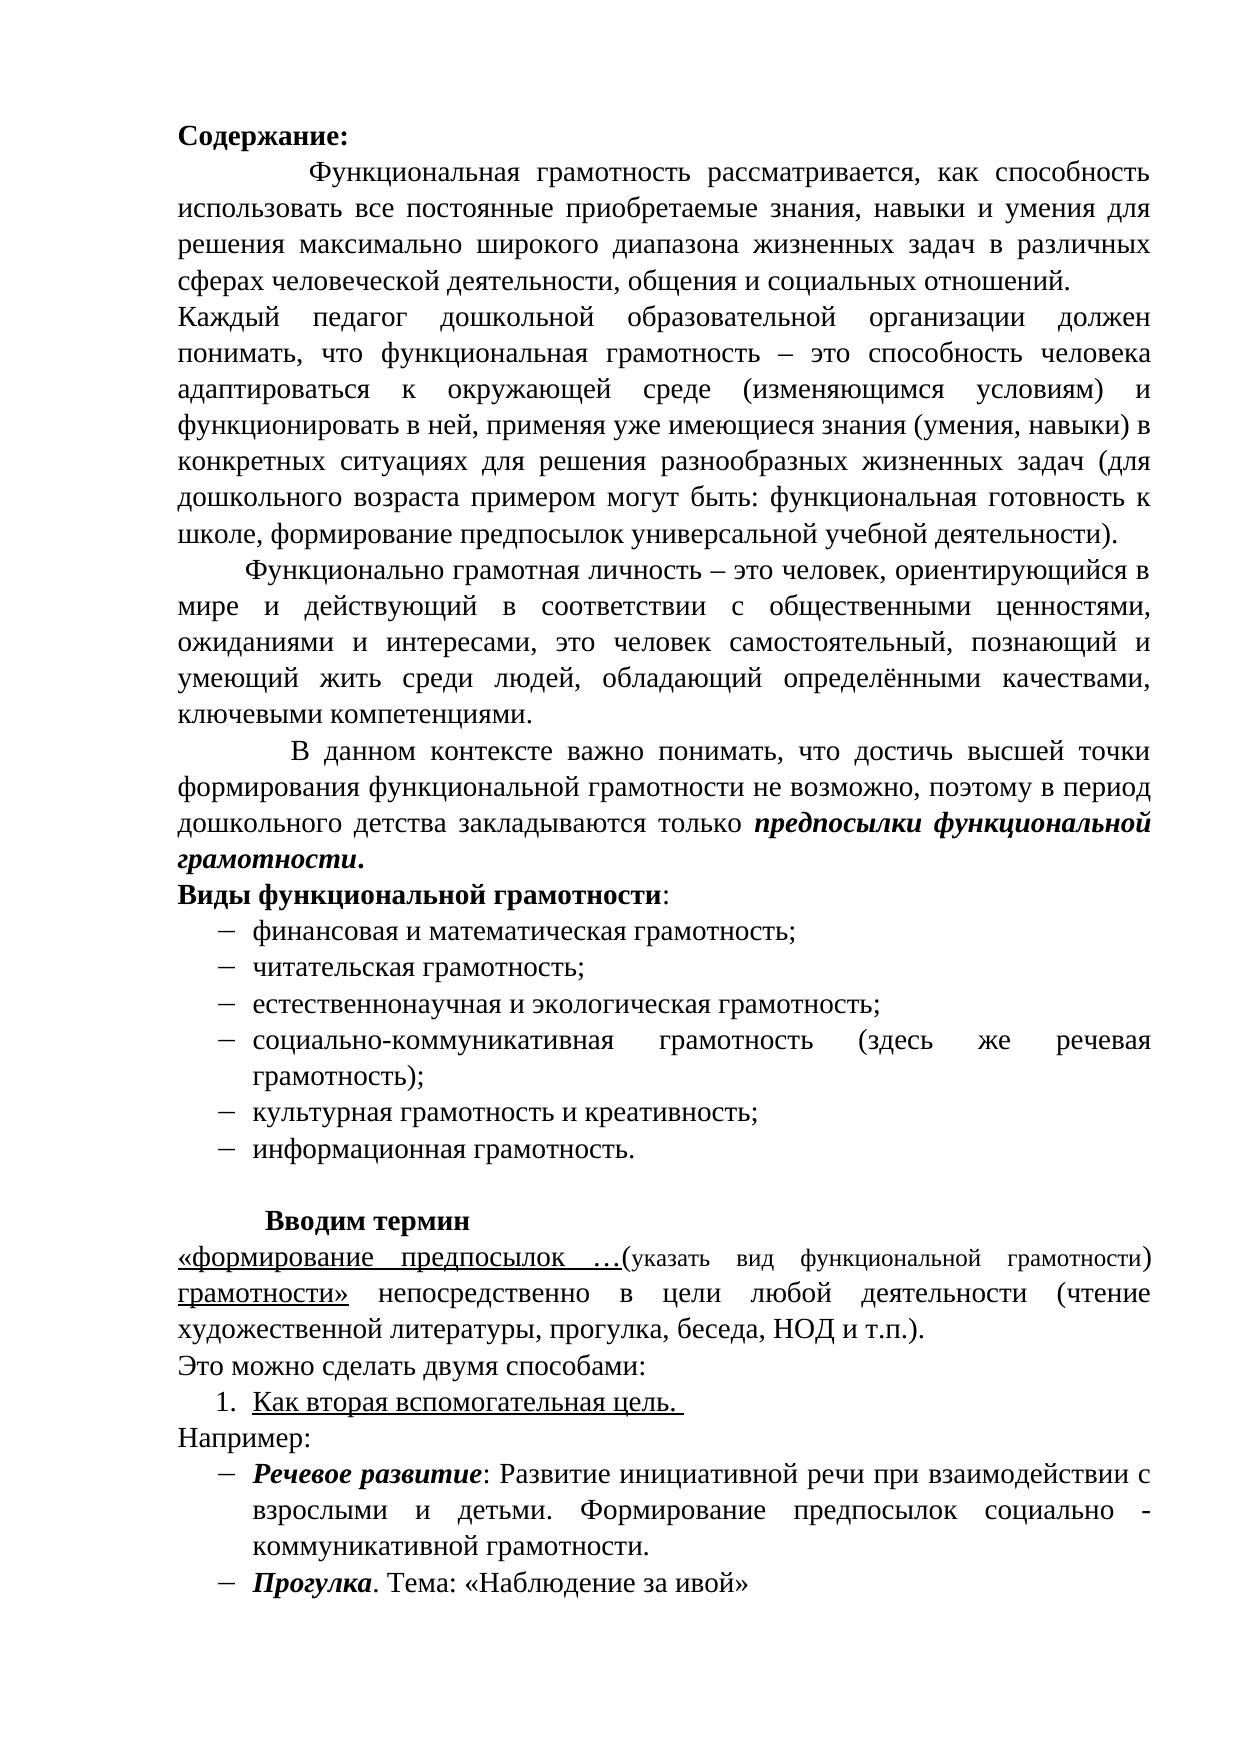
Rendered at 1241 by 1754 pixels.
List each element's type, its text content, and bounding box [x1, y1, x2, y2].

text Каждый педагог дошкольной образовательной организации должен понимать, что функциональная грамотность – это способность человека адаптироваться к окружающей среде (изменяющимся условиям) и функционировать в ней, применяя уже имеющиеся знания (умения, навыки) в конкретных ситуациях для решения разнообразных жизненных задач (для дошкольного возраста примером могут быть: функциональная готовность к школе, формирование предпосылок универсальной учебной деятельности). [177, 299, 1152, 549]
list читательская грамотность; [215, 949, 1152, 983]
list естественнонаучная и экологическая грамотность; [215, 986, 1152, 1019]
text В данном контексте важно понимать, что достичь высшей точки формирования функциональной грамотности не возможно, поэтому в период дошкольного детства закладываются только предпосылки функциональной грамотности. [177, 733, 1152, 874]
list Речевое развитие: Развитие инициативной речи при взаимодействии с взрослыми и детьми. Формирование предпосылок социально - коммуникативной грамотности. [215, 1456, 1152, 1562]
list культурная грамотность и креативность; [215, 1094, 1152, 1128]
text Виды функциональной грамотности: [177, 877, 1152, 911]
list Как вторая вспомогательная цель. [215, 1384, 1152, 1417]
text Содержание: [177, 118, 1152, 152]
list социально-коммуникативная грамотность (здесь же речевая грамотность); [215, 1022, 1152, 1092]
text «формирование предпосылок …(указать вид функциональной грамотности) грамотности» непосредственно в цели любой деятельности (чтение художественной литературы, прогулка, беседа, НОД и т.п.). [177, 1239, 1152, 1345]
text Например: [177, 1420, 1152, 1453]
list финансовая и математическая грамотность; [215, 913, 1152, 947]
text Вводим термин [177, 1203, 1152, 1237]
text Это можно сделать двумя способами: [177, 1348, 1152, 1381]
list Прогулка. Тема: «Наблюдение за ивой» [215, 1565, 1152, 1598]
text Функциональная грамотность рассматривается, как способность использовать все постоянные приобретаемые знания, навыки и умения для решения максимально широкого диапазона жизненных задач в различных сферах человеческой деятельности, общения и социальных отношений. [177, 154, 1152, 296]
text Функционально грамотная личность – это человек, ориентирующийся в мире и действующий в соответствии с общественными ценностями, ожиданиями и интересами, это человек самостоятельный, познающий и умеющий жить среди людей, обладающий определёнными качествами, ключевыми компетенциями. [177, 552, 1152, 730]
list информационная грамотность. [215, 1131, 1152, 1164]
